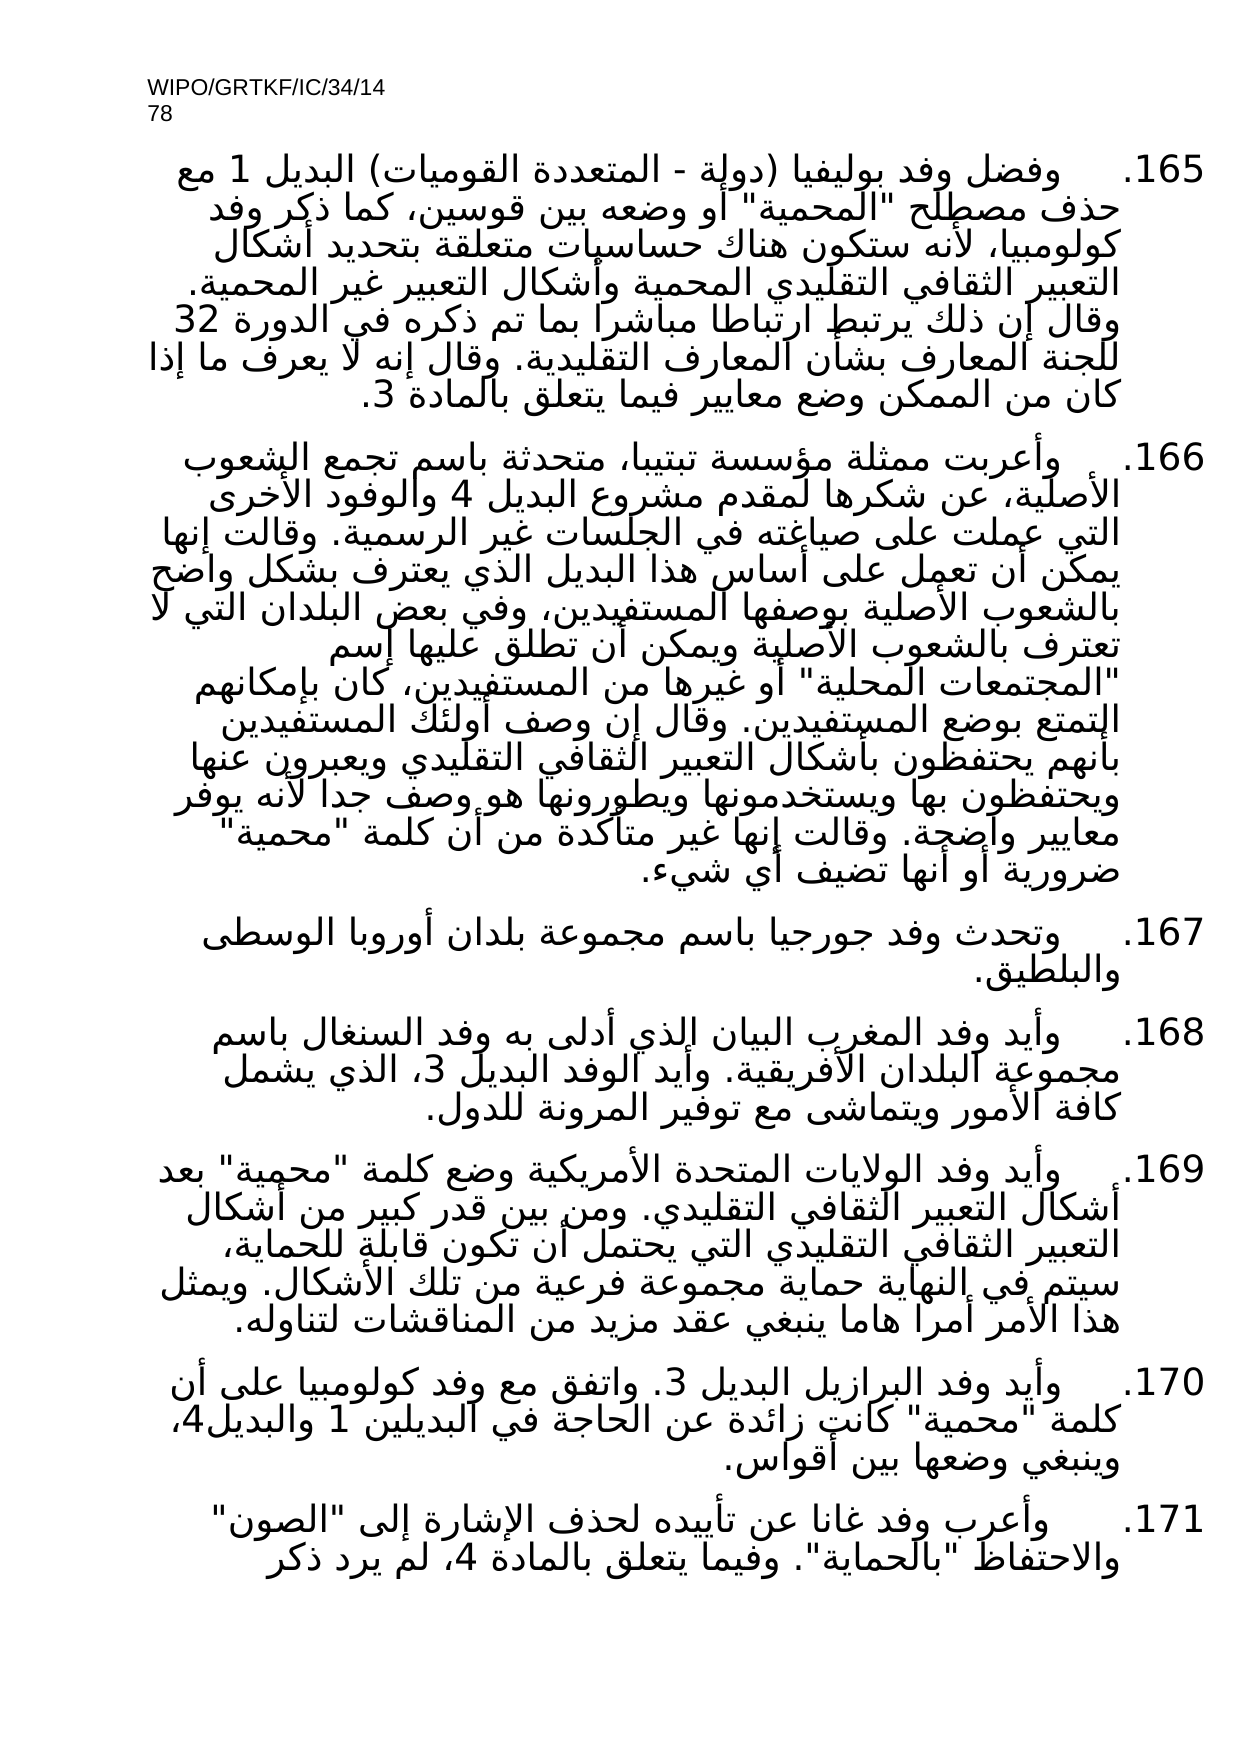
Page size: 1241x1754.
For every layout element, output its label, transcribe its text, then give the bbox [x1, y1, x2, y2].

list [147, 1503, 1122, 1578]
list وأيد وفد المغرب البيان الذي أدلى به وفد السنغال باسم مجموعة البلدان الأفريقية. وأيد الوفد البديل 3، الذي يشمل كافة الأمور ويتماشى مع توفير المرونة للدول. [147, 1015, 1122, 1128]
list وأعربت ممثلة مؤسسة تبتيبا، متحدثة باسم تجمع الشعوب الأصلية، عن شكرها لمقدم مشروع البديل 4 والوفود الأخرى التي عملت على صياغته في الجلسات غير الرسمية. وقالت إنها يمكن أن تعمل على أساس هذا البديل الذي يعترف بشكل واضح بالشعوب الأصلية بوصفها المستفيدين، وفي بعض البلدان التي لا تعترف بالشعوب الأصلية ويمكن أن تطلق عليها إسم "المجتمعات المحلية" أو غيرها من المستفيدين، كان بإمكانهم التمتع بوضع المستفيدين. وقال إن وصف أولئك المستفيدين بأنهم يحتفظون بأشكال التعبير الثقافي التقليدي ويعبرون عنها ويحتفظون بها ويستخدمونها ويطورونها هو وصف جدا لأنه يوفر معايير واضحة. وقالت إنها غير متأكدة من أن كلمة "محمية" ضرورية أو أنها تضيف أي شيء. [147, 440, 1122, 890]
list وأيد وفد البرازيل البديل 3. واتفق مع وفد كولومبيا على أن كلمة "محمية" كانت زائدة عن الحاجة في البديلين 1 والبديل4، وينبغي وضعها بين أقواس. [147, 1365, 1122, 1478]
list وتحدث وفد جورجيا باسم مجموعة بلدان أوروبا الوسطى والبلطيق. [147, 915, 1122, 990]
list وأيد وفد الولايات المتحدة الأمريكية وضع كلمة "محمية" بعد أشكال التعبير الثقافي التقليدي. ومن بين قدر كبير من أشكال التعبير الثقافي التقليدي التي يحتمل أن تكون قابلة للحماية، سيتم في النهاية حماية مجموعة فرعية من تلك الأشكال. ويمثل هذا الأمر أمرا هاما ينبغي عقد مزيد من المناقشات لتناوله. [147, 1153, 1122, 1340]
list وفضل وفد بوليفيا (دولة - المتعددة القوميات) البديل 1 مع حذف مصطلح "المحمية" أو وضعه بين قوسين، كما ذكر وفد كولومبيا، لأنه ستكون هناك حساسيات متعلقة بتحديد أشكال التعبير الثقافي التقليدي المحمية وأشكال التعبير غير المحمية. وقال إن ذلك يرتبط ارتباطا مباشرا بما تم ذكره في الدورة 32 للجنة المعارف بشأن المعارف التقليدية. وقال إنه لا يعرف ما إذا كان من الممكن وضع معايير فيما يتعلق بالمادة 3. [147, 153, 1122, 415]
